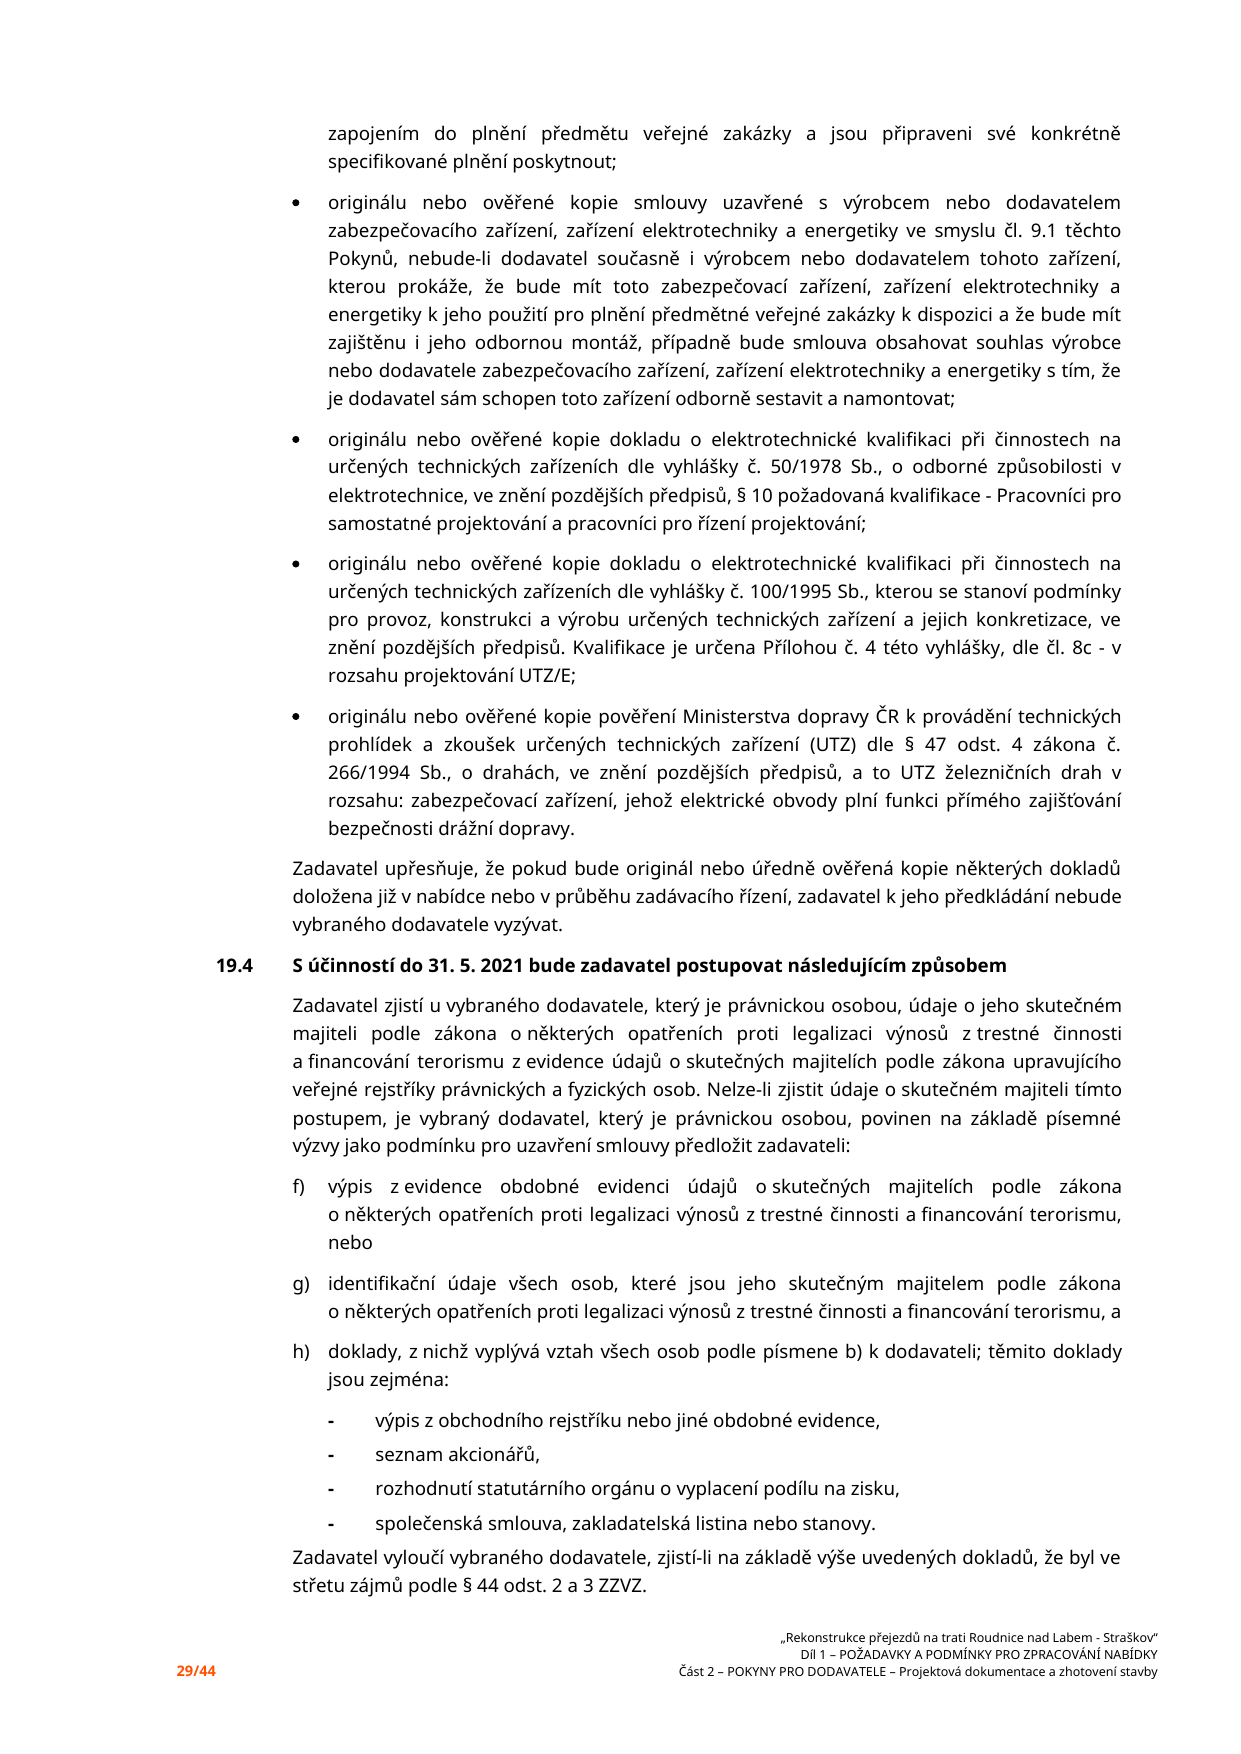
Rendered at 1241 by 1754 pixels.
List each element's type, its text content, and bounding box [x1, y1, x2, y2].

list výpis z evidence obdobné evidenci údajů o skutečných majitelích podle zákona o některých opatřeních proti legalizaci výnosů z trestné činnosti a financování terorismu, nebo [292, 1173, 1122, 1255]
text originálu nebo ověřené kopie dokladu o elektrotechnické kvalifikaci při činnostech na určených technických zařízeních dle vyhlášky č. 100/1995 Sb., kterou se stanoví podmínky pro provoz, konstrukci a výrobu určených technických zařízení a jejich konkretizace, ve znění pozdějších předpisů. Kvalifikace je určena Přílohou č. 4 této vyhlášky, dle čl. 8c - v rozsahu projektování UTZ/E; [292, 550, 1122, 688]
text S účinností do 31. 5. 2021 bude zadavatel postupovat následujícím způsobem [216, 952, 1122, 978]
text rozhodnutí statutárního orgánu o vyplacení podílu na zisku, [328, 1476, 1122, 1501]
text identifikační údaje všech osob, které jsou jeho skutečným majitelem podle zákona o některých opatřeních proti legalizaci výnosů z trestné činnosti a financování terorismu, a [292, 1270, 1122, 1323]
list Zadavatel vyloučí vybraného dodavatele, zjistí-li na základě výše uvedených dokladů, že byl ve střetu zájmů podle § 44 odst. 2 a 3 ZZVZ. [292, 1544, 1122, 1598]
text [292, 121, 1122, 174]
text doklady, z nichž vyplývá vztah všech osob podle písmene b) k dodavateli; těmito doklady jsou zejména: [292, 1338, 1122, 1392]
list Zadavatel zjistí u vybraného dodavatele, který je právnickou osobou, údaje o jeho skutečném majiteli podle zákona o některých opatřeních proti legalizaci výnosů z trestné činnosti a financování terorismu z evidence údajů o skutečných majitelích podle zákona upravujícího veřejné rejstříky právnických a fyzických osob. Nelze-li zjistit údaje o skutečném majiteli tímto postupem, je vybraný dodavatel, který je právnickou osobou, povinen na základě písemné výzvy jako podmínku pro uzavření smlouvy předložit zadavateli: [292, 993, 1122, 1158]
text společenská smlouva, zakladatelská listina nebo stanovy. [328, 1510, 1122, 1535]
text originálu nebo ověřené kopie dokladu o elektrotechnické kvalifikaci při činnostech na určených technických zařízeních dle vyhlášky č. 50/1978 Sb., o odborné způsobilosti v elektrotechnice, ve znění pozdějších předpisů, § 10 požadovaná kvalifikace - Pracovníci pro samostatné projektování a pracovníci pro řízení projektování; [292, 426, 1122, 535]
text seznam akcionářů, [328, 1441, 1122, 1467]
text originálu nebo ověřené kopie smlouvy uzavřené s výrobcem nebo dodavatelem zabezpečovacího zařízení, zařízení elektrotechniky a energetiky ve smyslu čl. 9.1 těchto Pokynů, nebude-li dodavatel současně i výrobcem nebo dodavatelem tohoto zařízení, kterou prokáže, že bude mít toto zabezpečovací zařízení, zařízení elektrotechniky a energetiky k jeho použití pro plnění předmětné veřejné zakázky k dispozici a že bude mít zajištěnu i jeho odbornou montáž, případně bude smlouva obsahovat souhlas výrobce nebo dodavatele zabezpečovacího zařízení, zařízení elektrotechniky a energetiky s tím, že je dodavatel sám schopen toto zařízení odborně sestavit a namontovat; [292, 189, 1122, 411]
text výpis z obchodního rejstříku nebo jiné obdobné evidence, [328, 1407, 1122, 1432]
list Zadavatel upřesňuje, že pokud bude originál nebo úředně ověřená kopie některých dokladů doložena již v nabídce nebo v průběhu zadávacího řízení, zadavatel k jeho předkládání nebude vybraného dodavatele vyzývat. [292, 856, 1122, 937]
text originálu nebo ověřené kopie pověření Ministerstva dopravy ČR k provádění technických prohlídek a zkoušek určených technických zařízení (UTZ) dle § 47 odst. 4 zákona č. 266/1994 Sb., o drahách, ve znění pozdějších předpisů, a to UTZ železničních drah v rozsahu: zabezpečovací zařízení, jehož elektrické obvody plní funkci přímého zajišťování bezpečnosti drážní dopravy. [292, 703, 1122, 841]
